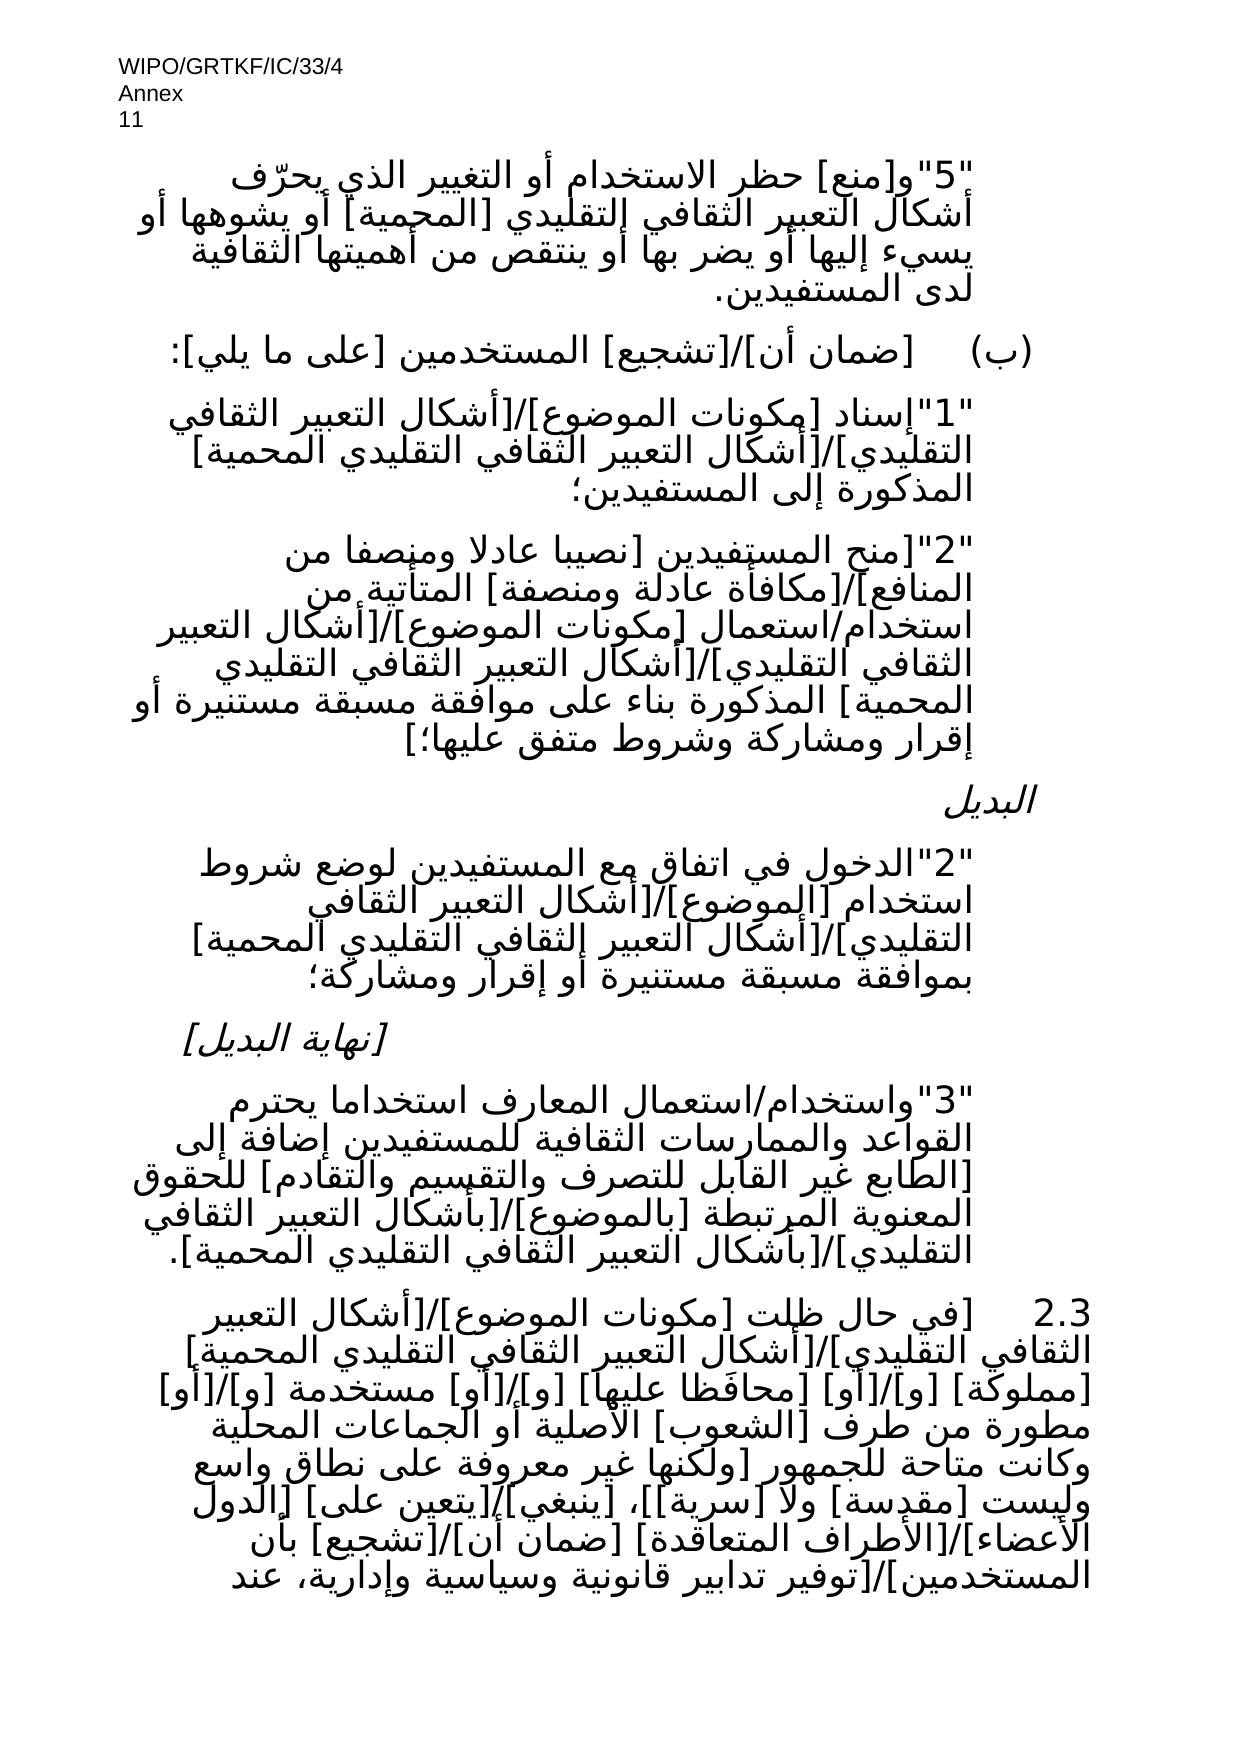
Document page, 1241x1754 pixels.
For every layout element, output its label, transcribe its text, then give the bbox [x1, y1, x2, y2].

text "2" الدخول في اتفاق مع المستفيدين لوضع شروط استخدام [الموضوع]/[أشكال التعبير الثقافي التقليدي]/[أشكال التعبير الثقافي التقليدي المحمية] بموافقة مسبقة مستنيرة أو إقرار ومشاركة؛ [118, 846, 974, 996]
text "1" إسناد [مكونات الموضوع]/[أشكال التعبير الثقافي التقليدي]/[أشكال التعبير الثقافي التقليدي المحمية] المذكورة إلى المستفيدين؛ [118, 396, 974, 508]
text "3" واستخدام/استعمال المعارف استخداما يحترم القواعد والممارسات الثقافية للمستفيدين إضافة إلى [الطابع غير القابل للتصرف والتقسيم والتقادم] للحقوق المعنوية المرتبطة [بالموضوع]/[بأشكال التعبير الثقافي التقليدي]/[بأشكال التعبير الثقافي التقليدي المحمية]. [118, 1083, 974, 1271]
text "5" و[منع] حظر الاستخدام أو التغيير الذي يحرّف أشكال التعبير الثقافي التقليدي [المحمية] أو يشوهها أو يسيء إليها أو يضر بها أو ينتقص من أهميتها الثقافية لدى المستفيدين. [118, 158, 974, 308]
text [نهاية البديل] [118, 1021, 384, 1058]
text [118, 1296, 1092, 1596]
text (ب) [ضمان أن]/[تشجيع] المستخدمين [على ما يلي]: [118, 333, 1033, 371]
text "2" [منح المستفيدين [نصيبا عادلا ومنصفا من المنافع]/[مكافأة عادلة ومنصفة] المتأتية من استخدام/استعمال [مكونات الموضوع]/[أشكال التعبير الثقافي التقليدي]/[أشكال التعبير الثقافي التقليدي المحمية] المذكورة بناء على موافقة مسبقة مستنيرة أو إقرار ومشاركة وشروط متفق عليها؛] [118, 533, 974, 758]
text البديل [118, 783, 1033, 821]
